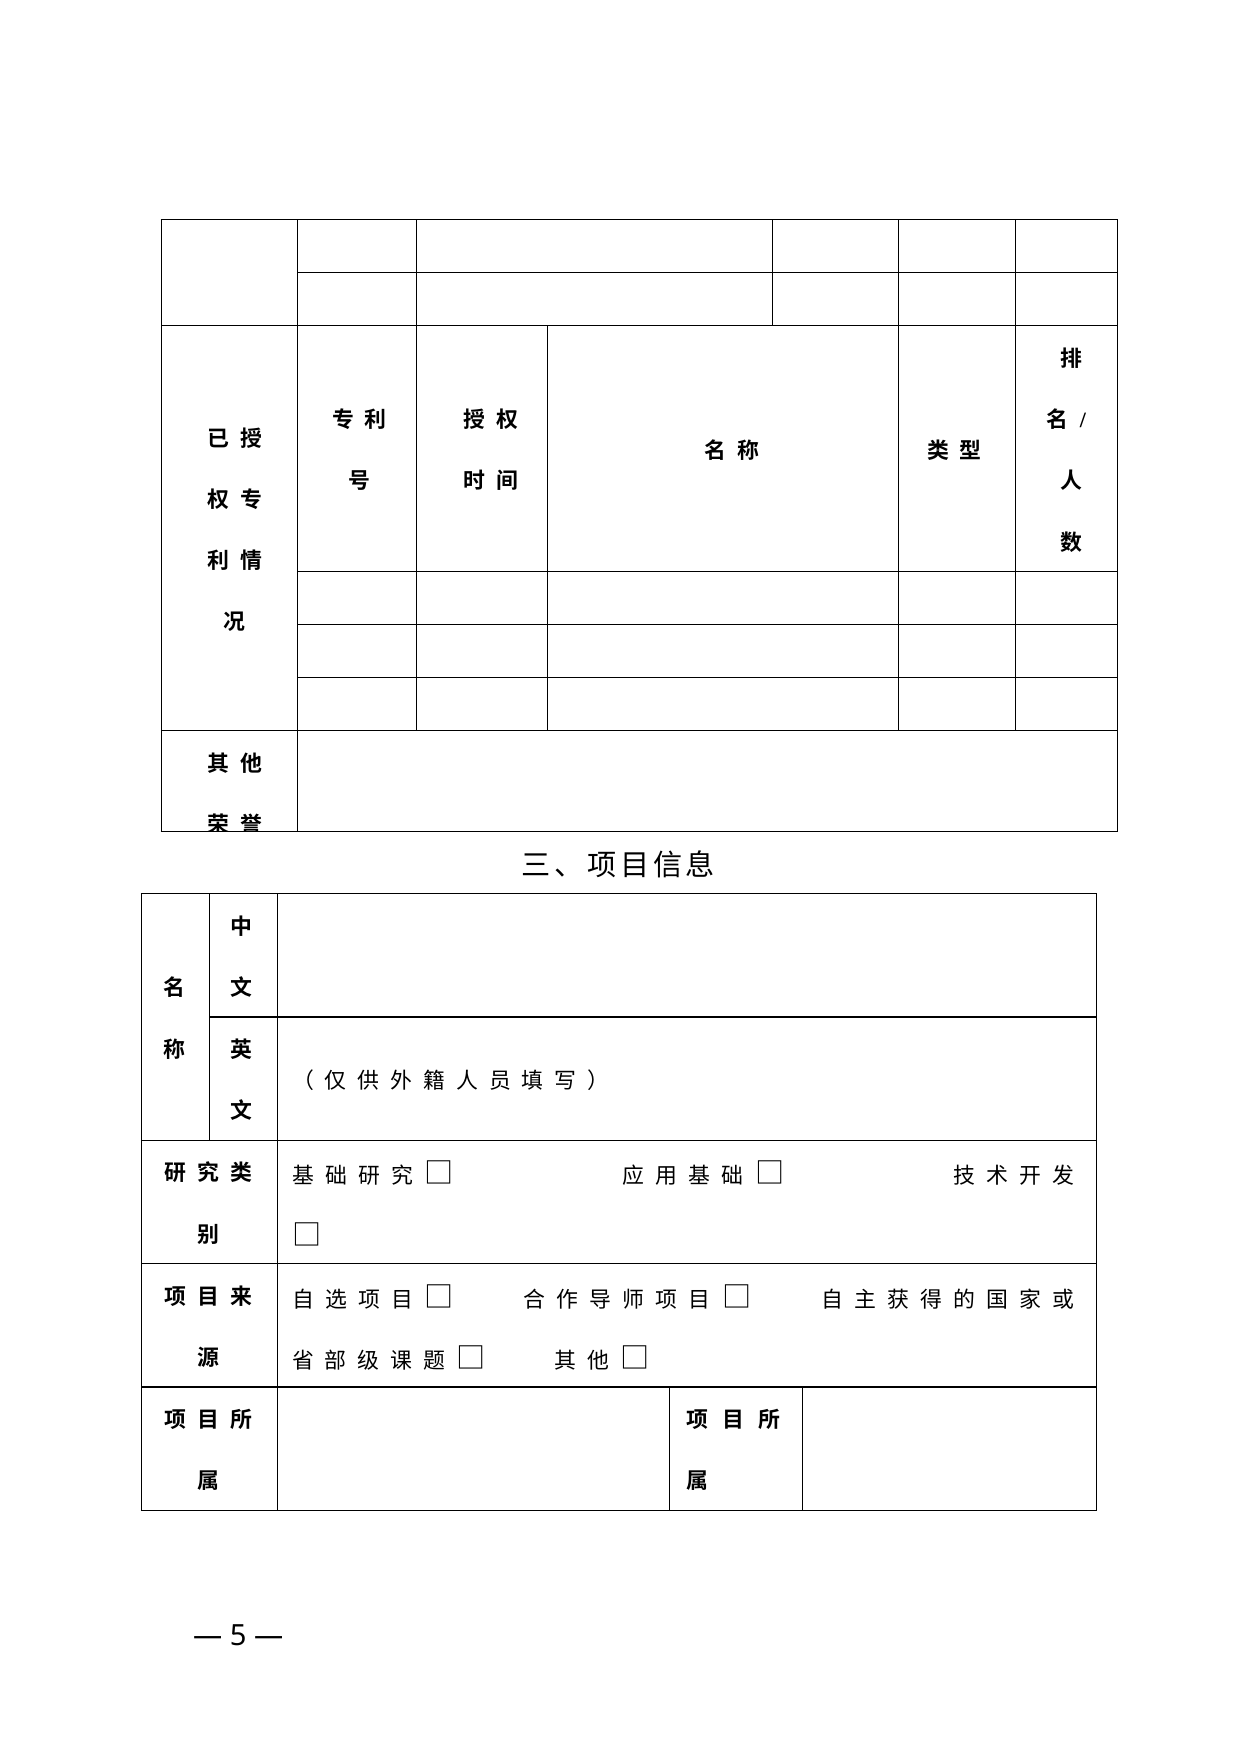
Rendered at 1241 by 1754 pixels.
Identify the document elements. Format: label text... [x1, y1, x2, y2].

table_cell [1016, 572, 1117, 624]
table_cell 项目来源 [142, 1264, 277, 1386]
table_cell [298, 678, 416, 730]
table_cell [1016, 220, 1117, 272]
table_cell [899, 678, 1015, 730]
table_cell [298, 625, 416, 677]
table_cell [1016, 625, 1117, 677]
table_cell [1016, 678, 1117, 730]
table_cell [298, 572, 416, 624]
table_cell [417, 572, 547, 624]
table_cell 研究类别 [142, 1141, 277, 1263]
text 三、项目信息 [161, 832, 1079, 893]
table_cell [899, 572, 1015, 624]
table_cell 授权时间 [417, 326, 547, 571]
table_header 名称 [142, 894, 209, 1140]
table_cell [548, 572, 898, 624]
table_header 中文 [210, 894, 277, 1016]
table_cell [278, 1388, 669, 1510]
table_cell [548, 678, 898, 730]
table_cell [298, 273, 416, 325]
table_cell [417, 273, 772, 325]
table_cell [417, 678, 547, 730]
table_cell 项目所属 二级学科 [670, 1388, 802, 1510]
table_cell 类型 [899, 326, 1015, 571]
table_cell [803, 1388, 1096, 1510]
table_cell [899, 273, 1015, 325]
table_cell 名称 [548, 326, 898, 571]
table_cell [298, 731, 1117, 831]
table_cell [773, 273, 898, 325]
table_cell 排名/ 人数 [1016, 326, 1117, 571]
table_cell 已授权专利情况 [162, 326, 297, 730]
table_cell [899, 625, 1015, 677]
table_cell [548, 625, 898, 677]
table_cell 项目所属 一级学科 [142, 1388, 277, 1510]
table_cell 自选项目□ 合作导师项目□ 自主获得的国家或省部级课题□ 其他□ [278, 1264, 1096, 1386]
table_cell [773, 220, 898, 272]
table_cell 基础研究□ 应用基础□ 技术开发□ [278, 1141, 1096, 1263]
table_header [278, 894, 1096, 1016]
table_cell [899, 220, 1015, 272]
table_cell 其他荣誉或成果 [162, 731, 297, 831]
table_cell （仅供外籍人员填写） [278, 1018, 1096, 1140]
table_cell [298, 220, 416, 272]
table_cell [417, 625, 547, 677]
table_cell 专利号 [298, 326, 416, 571]
table_cell [1016, 273, 1117, 325]
table_cell 英文 [210, 1018, 277, 1140]
table_cell [417, 220, 772, 272]
